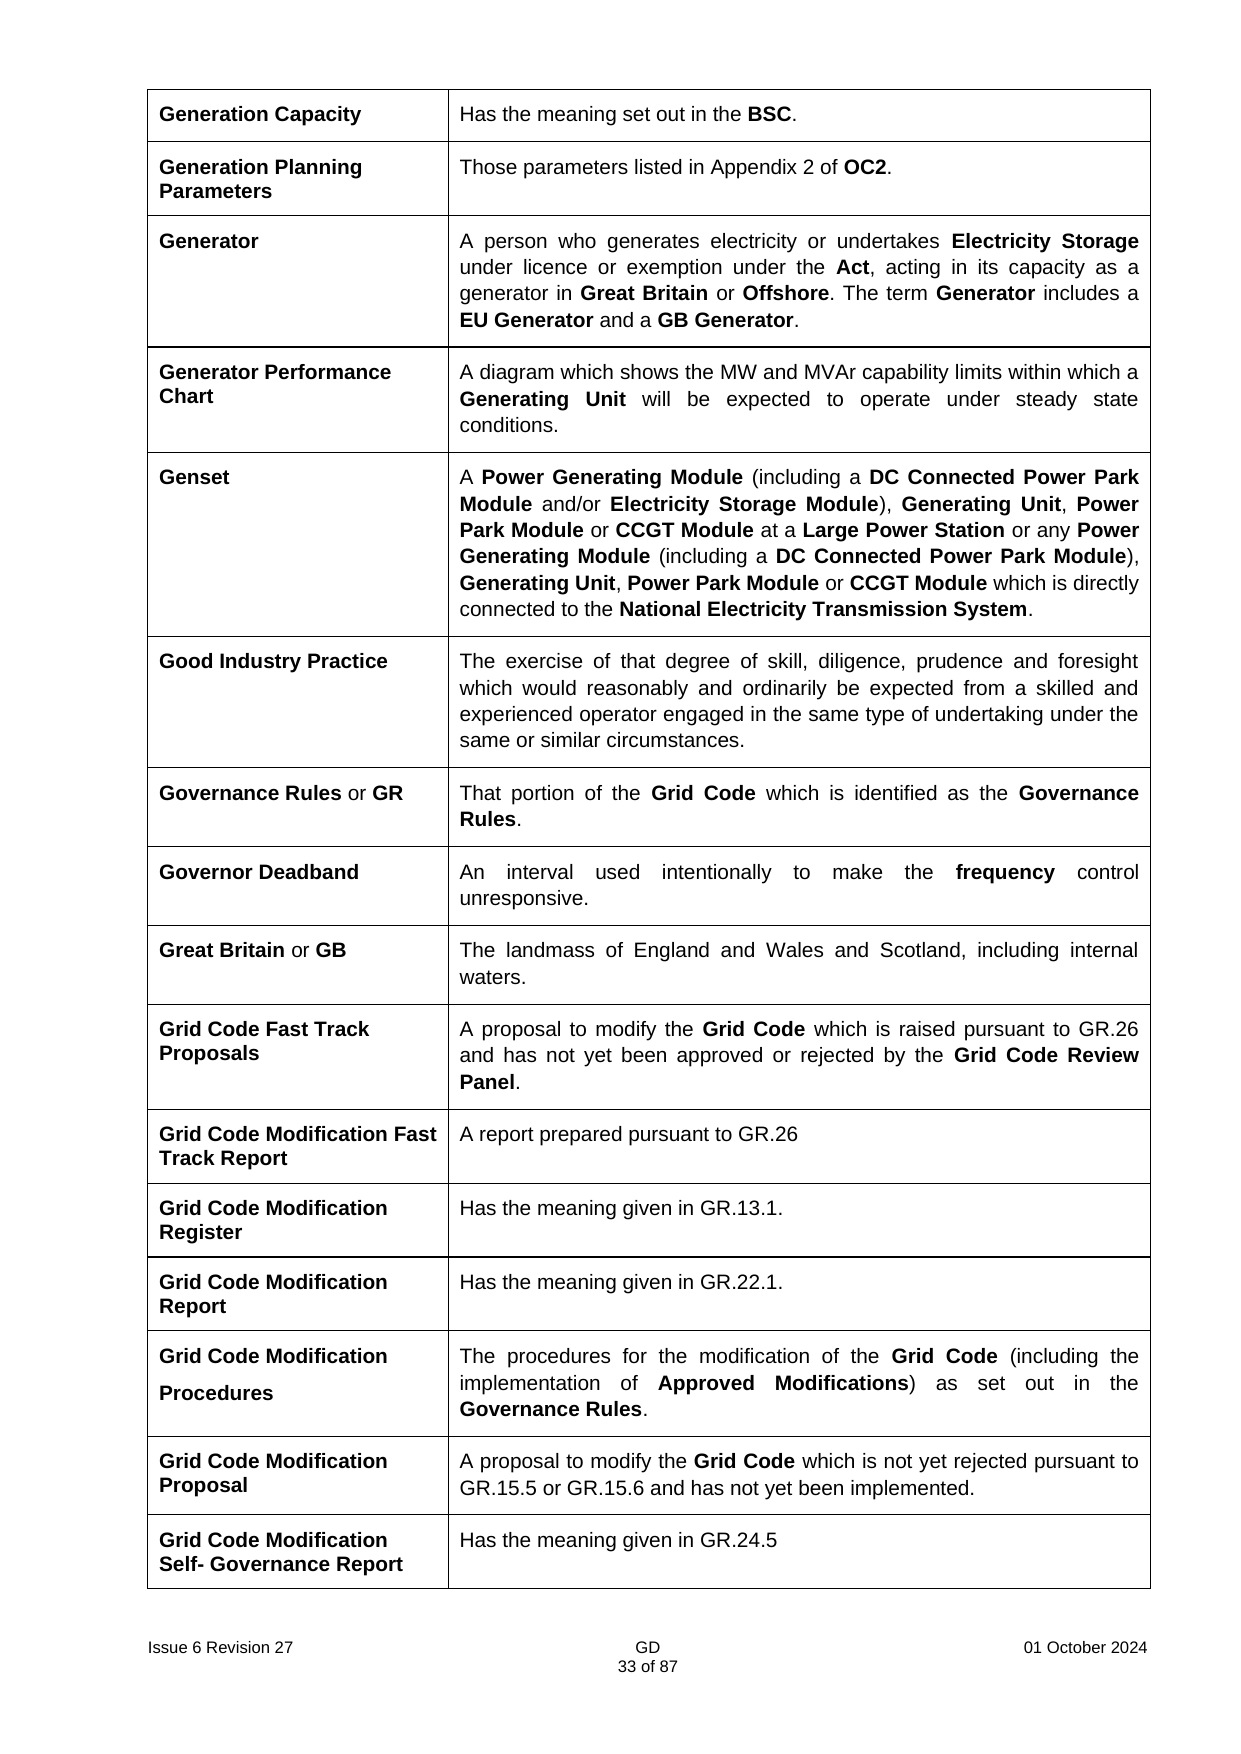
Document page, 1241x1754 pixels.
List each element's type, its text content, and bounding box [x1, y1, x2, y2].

table_cell Generation Planning Parameters [148, 142, 448, 215]
table_cell A diagram which shows the MW and MVAr capability limits within which a Generating Unit will be expected to operate under steady state conditions. [449, 348, 1150, 452]
table_cell That portion of the Grid Code which is identified as the Governance Rules. [449, 768, 1150, 846]
table_cell Governance Rules or GR [148, 768, 448, 846]
table_cell Great Britain or GB [148, 926, 448, 1003]
table_cell Those parameters listed in Appendix 2 of OC2. [449, 142, 1150, 215]
table_cell A report prepared pursuant to GR.26 [449, 1110, 1150, 1182]
table_cell Good Industry Practice [148, 637, 448, 767]
table_cell The exercise of that degree of skill, diligence, prudence and foresight which would reasonably and ordinarily be expected from a skilled and experienced operator engaged in the same type of undertaking under the same or similar circumstances. [449, 637, 1150, 767]
table_cell Has the meaning set out in the BSC. [449, 90, 1150, 141]
table_cell Grid Code Modification Proposal [148, 1437, 448, 1514]
table_cell A Power Generating Module (including a DC Connected Power Park Module and/or Electricity Storage Module), Generating Unit, Power Park Module or CCGT Module at a Large Power Station or any Power Generating Module (including a DC Connected Power Park Module), Generating Unit, Power Park Module or CCGT Module which is directly connected to the National Electricity Transmission System. [449, 453, 1150, 636]
table_cell Grid Code Modification Report [148, 1258, 448, 1330]
table_cell Generator [148, 216, 448, 346]
table_cell A proposal to modify the Grid Code which is not yet rejected pursuant to GR.15.5 or GR.15.6 and has not yet been implemented. [449, 1437, 1150, 1514]
table_cell A proposal to modify the Grid Code which is raised pursuant to GR.26 and has not yet been approved or rejected by the Grid Code Review Panel. [449, 1005, 1150, 1108]
table_cell Governor Deadband [148, 847, 448, 925]
table_cell A person who generates electricity or undertakes Electricity Storage under licence or exemption under the Act, acting in its capacity as a generator in Great Britain or Offshore. The term Generator includes a EU Generator and a GB Generator. [449, 216, 1150, 346]
table_cell The procedures for the modification of the Grid Code (including the implementation of Approved Modifications) as set out in the Governance Rules. [449, 1331, 1150, 1436]
table_cell Grid Code Modification Procedures [148, 1331, 448, 1436]
table_cell Has the meaning given in GR.13.1. [449, 1184, 1150, 1256]
table_cell Generation Capacity [148, 90, 448, 141]
table_cell Has the meaning given in GR.24.5 [449, 1515, 1150, 1588]
table_cell Generator Performance Chart [148, 348, 448, 452]
table_cell Grid Code Modification Register [148, 1184, 448, 1256]
table_cell Grid Code Modification Self- Governance Report [148, 1515, 448, 1588]
table_cell An interval used intentionally to make the frequency control unresponsive. [449, 847, 1150, 925]
table_cell Grid Code Modification Fast Track Report [148, 1110, 448, 1182]
table_cell The landmass of England and Wales and Scotland, including internal waters. [449, 926, 1150, 1003]
table_cell Genset [148, 453, 448, 636]
table_cell Grid Code Fast Track Proposals [148, 1005, 448, 1108]
table_cell Has the meaning given in GR.22.1. [449, 1258, 1150, 1330]
